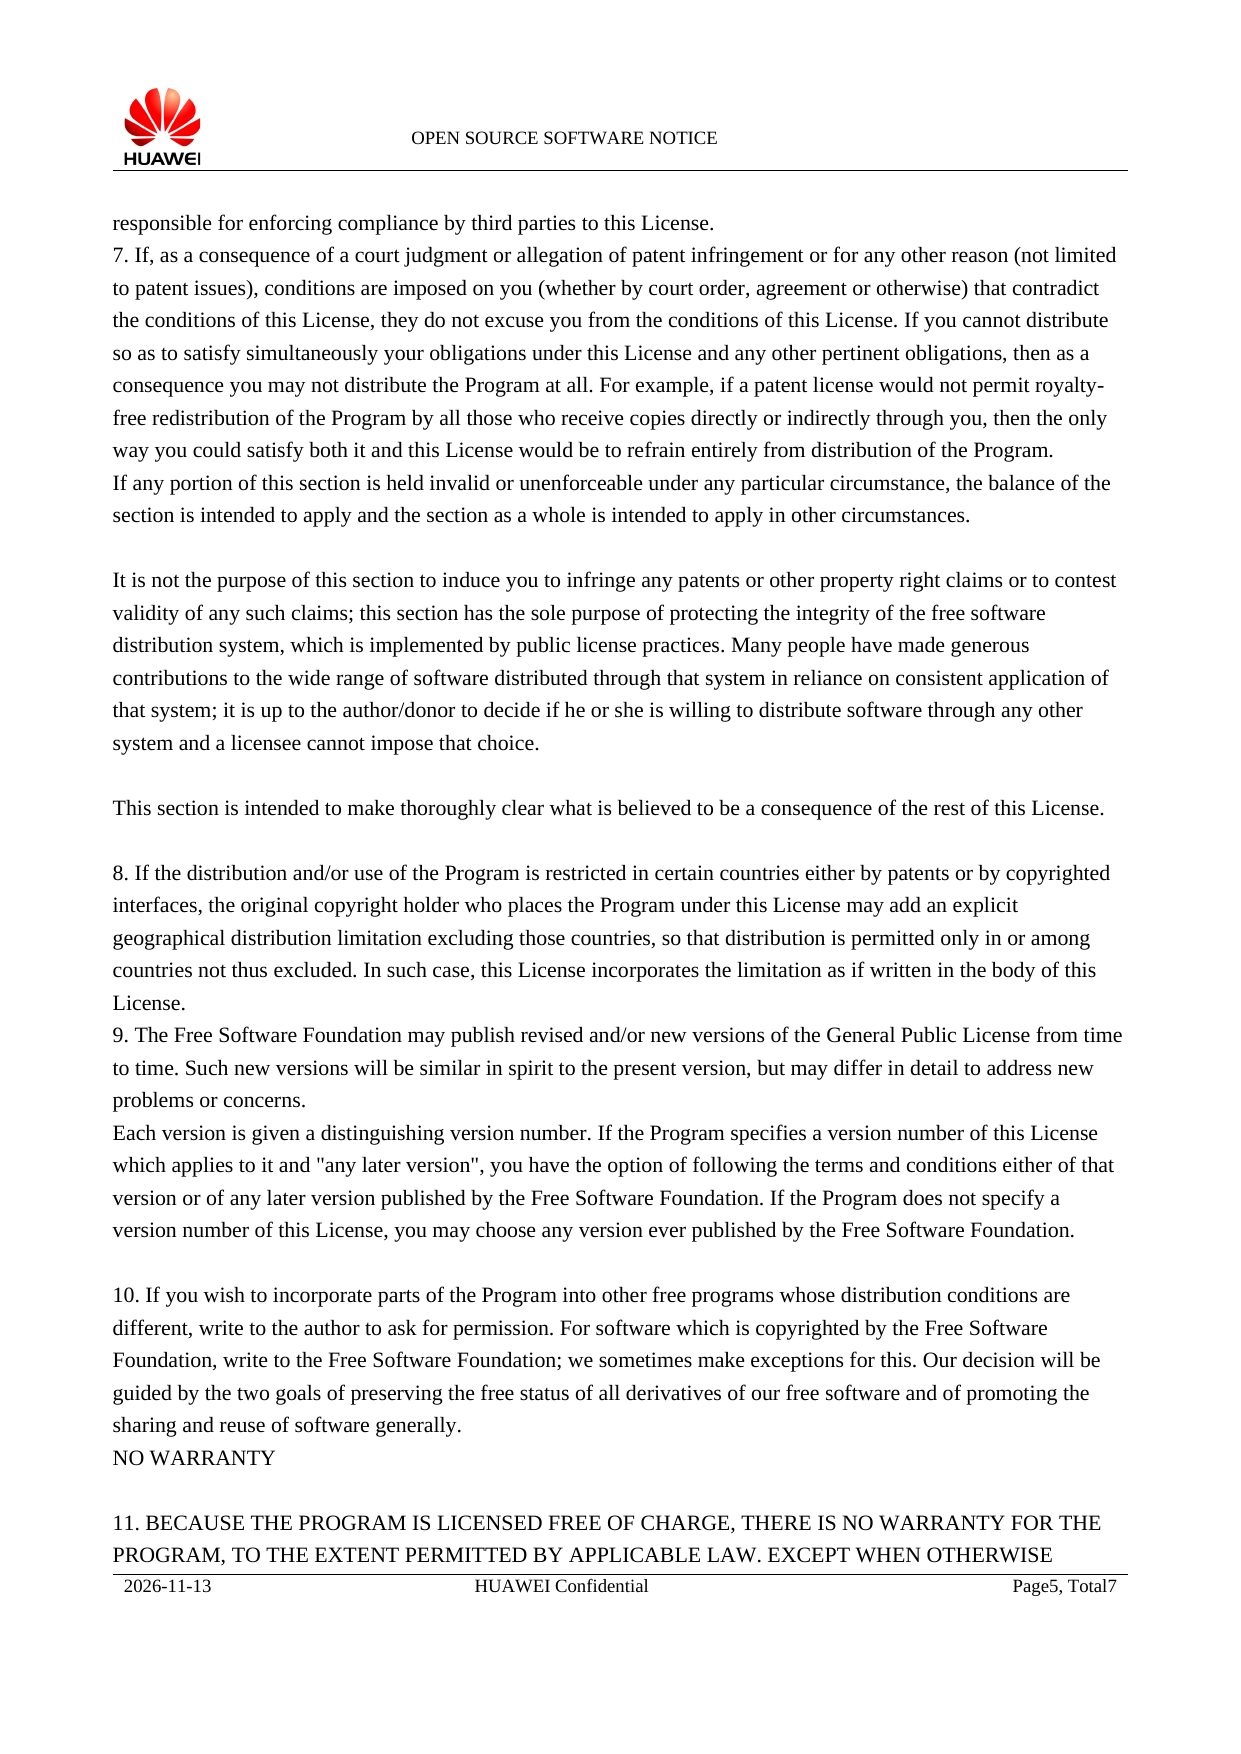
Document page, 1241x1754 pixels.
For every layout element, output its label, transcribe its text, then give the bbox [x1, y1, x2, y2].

picture [124, 88, 201, 165]
